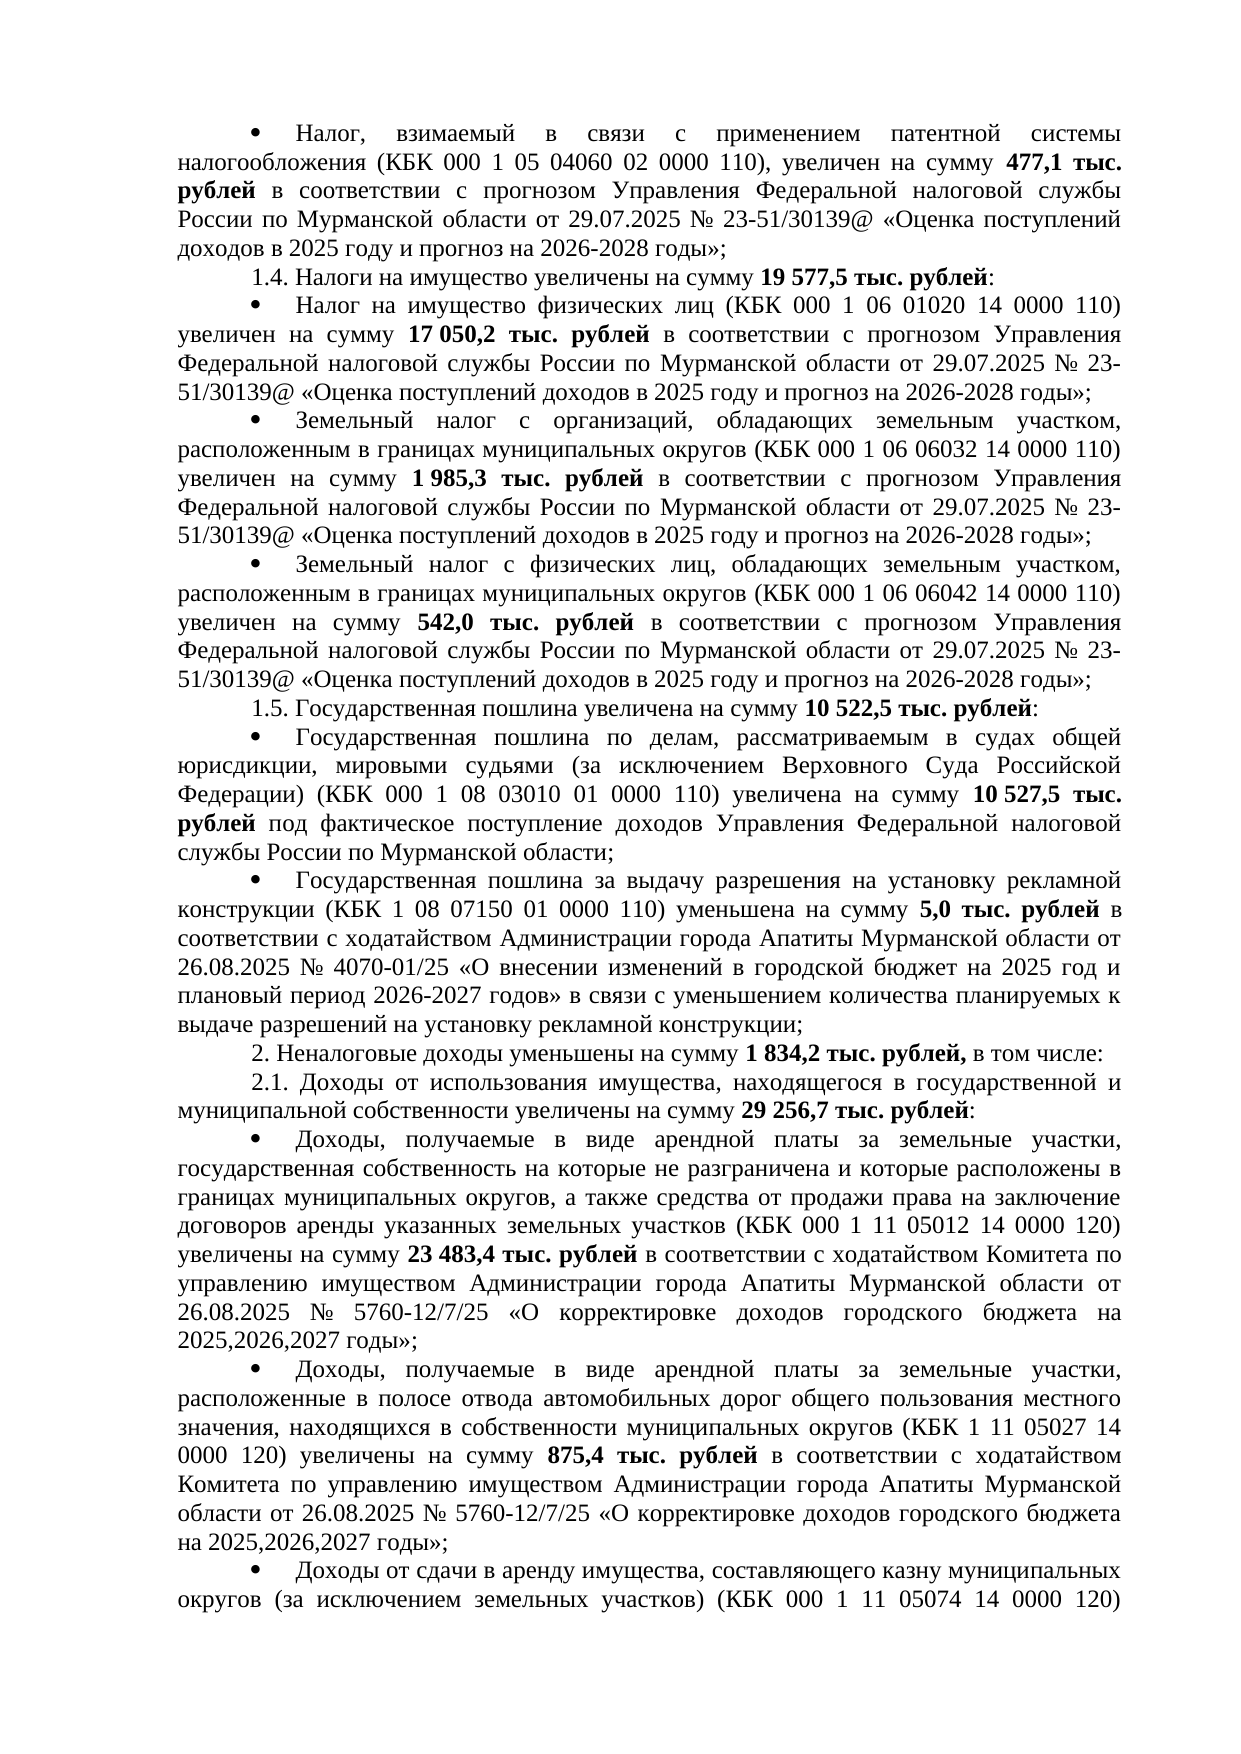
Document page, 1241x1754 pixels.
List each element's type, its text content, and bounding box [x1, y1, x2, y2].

list Государственная пошлина за выдачу разрешения на установку рекламной конструкции (КБК 1 08 07150 01 0000 110) уменьшена на сумму 5,0 тыс. рублей в соответствии с ходатайством Администрации города Апатиты Мурманской области от 26.08.2025 № 4070-01/25 «О внесении изменений в городской бюджет на 2025 год и плановый период 2026-2027 годов» в связи с уменьшением количества планируемых к выдаче разрешений на установку рекламной конструкции; [177, 866, 1122, 1038]
list Доходы, получаемые в виде арендной платы за земельные участки, расположенные в полосе отвода автомобильных дорог общего пользования местного значения, находящихся в собственности муниципальных округов (КБК 1 11 05027 14 0000 120) увеличены на сумму 875,4 тыс. рублей в соответствии с ходатайством Комитета по управлению имуществом Администрации города Апатиты Мурманской области от 26.08.2025 № 5760-12/7/25 «О корректировке доходов городского бюджета на 2025,2026,2027 годы»; [177, 1354, 1122, 1556]
list 1.4. Налоги на имущество увеличены на сумму 19 577,5 тыс. рублей: [251, 262, 1122, 291]
list Налог на имущество физических лиц (КБК 000 1 06 01020 14 0000 110) увеличен на сумму 17 050,2 тыс. рублей в соответствии с прогнозом Управления Федеральной налоговой службы России по Мурманской области от 29.07.2025 № 23-51/30139@ «Оценка поступлений доходов в 2025 году и прогноз на 2026-2028 годы»; [177, 291, 1122, 406]
list Земельный налог с физических лиц, обладающих земельным участком, расположенным в границах муниципальных округов (КБК 000 1 06 06042 14 0000 110) увеличен на сумму 542,0 тыс. рублей в соответствии с прогнозом Управления Федеральной налоговой службы России по Мурманской области от 29.07.2025 № 23-51/30139@ «Оценка поступлений доходов в 2025 году и прогноз на 2026-2028 годы»; [177, 549, 1122, 693]
list Налог, взимаемый в связи с применением патентной системы налогообложения (КБК 000 1 05 04060 02 0000 110), увеличен на сумму 477,1 тыс. рублей в соответствии с прогнозом Управления Федеральной налоговой службы России по Мурманской области от 29.07.2025 № 23-51/30139@ «Оценка поступлений доходов в 2025 году и прогноз на 2026-2028 годы»; [177, 118, 1122, 262]
list 2. Неналоговые доходы уменьшены на сумму 1 834,2 тыс. рублей, в том числе: [251, 1038, 1122, 1067]
list 1.5. Государственная пошлина увеличена на сумму 10 522,5 тыс. рублей: [251, 693, 1122, 722]
list Земельный налог с организаций, обладающих земельным участком, расположенным в границах муниципальных округов (КБК 000 1 06 06032 14 0000 110) увеличен на сумму 1 985,3 тыс. рублей в соответствии с прогнозом Управления Федеральной налоговой службы России по Мурманской области от 29.07.2025 № 23-51/30139@ «Оценка поступлений доходов в 2025 году и прогноз на 2026-2028 годы»; [177, 406, 1122, 549]
list Доходы, получаемые в виде арендной платы за земельные участки, государственная собственность на которые не разграничена и которые расположены в границах муниципальных округов, а также средства от продажи права на заключение договоров аренды указанных земельных участков (КБК 000 1 11 05012 14 0000 120) увеличены на сумму 23 483,4 тыс. рублей в соответствии с ходатайством Комитета по управлению имуществом Администрации города Апатиты Мурманской области от 26.08.2025 № 5760-12/7/25 «О корректировке доходов городского бюджета на 2025,2026,2027 годы»; [177, 1124, 1122, 1354]
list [177, 1556, 1122, 1613]
list Государственная пошлина по делам, рассматриваемым в судах общей юрисдикции, мировыми судьями (за исключением Верховного Суда Российской Федерации) (КБК 000 1 08 03010 01 0000 110) увеличена на сумму 10 527,5 тыс. рублей под фактическое поступление доходов Управления Федеральной налоговой службы России по Мурманской области; [177, 722, 1122, 866]
list 2.1. Доходы от использования имущества, находящегося в государственной и муниципальной собственности увеличены на сумму 29 256,7 тыс. рублей: [177, 1067, 1122, 1124]
